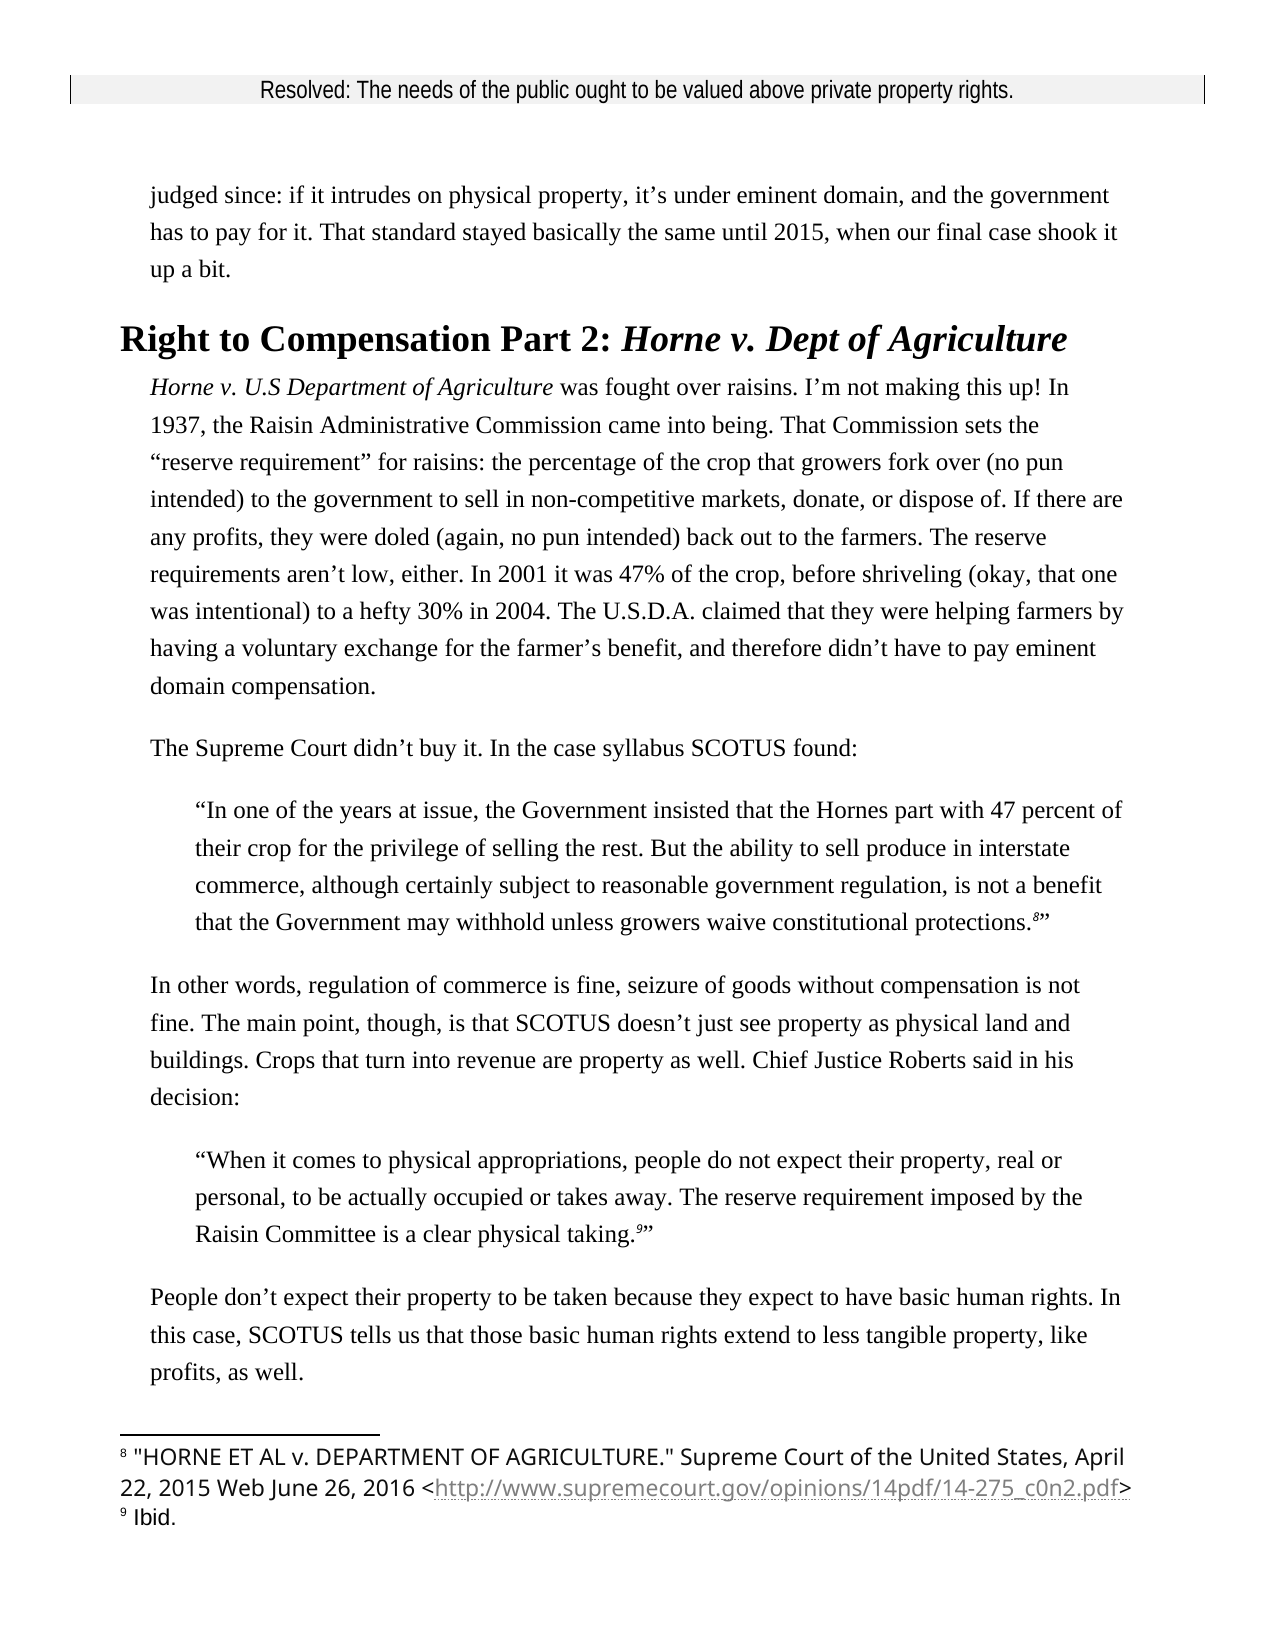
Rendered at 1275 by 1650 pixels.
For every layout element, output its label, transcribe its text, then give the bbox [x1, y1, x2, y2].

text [150, 180, 1125, 283]
text “When it comes to physical appropriations, people do not expect their property, real or personal, to be actually occupied or takes away. The reserve requirement imposed by the Raisin Committee is a clear physical taking.” [195, 1145, 1125, 1249]
text The Supreme Court didn’t buy it. In the case syllabus SCOTUS found: [150, 733, 1125, 762]
text Right to Compensation Part 2: Horne v. Dept of Agriculture [120, 317, 1155, 360]
text “In one of the years at issue, the Government insisted that the Hornes part with 47 percent of their crop for the privilege of selling the rest. But the ability to sell produce in interstate commerce, although certainly subject to reasonable government regulation, is not a benefit that the Government may withhold unless growers waive constitutional protections.” [195, 795, 1125, 937]
text Horne v. U.S Department of Agriculture was fought over raisins. I’m not making this up! In 1937, the Raisin Administrative Commission came into being. That Commission sets the “reserve requirement” for raisins: the percentage of the crop that growers fork over (no pun intended) to the government to sell in non-competitive markets, donate, or dispose of. If there are any profits, they were doled (again, no pun intended) back out to the farmers. The reserve requirements aren’t low, either. In 2001 it was 47% of the crop, before shriveling (okay, that one was intentional) to a hefty 30% in 2004. The U.S.D.A. claimed that they were helping farmers by having a voluntary exchange for the farmer’s benefit, and therefore didn’t have to pay eminent domain compensation. [150, 372, 1125, 699]
text In other words, regulation of commerce is fine, seizure of goods without compensation is not fine. The main point, though, is that SCOTUS doesn’t just see property as physical land and buildings. Crops that turn into revenue are property as well. Chief Justice Roberts said in his decision: [150, 971, 1125, 1111]
text People don’t expect their property to be taken because they expect to have basic human rights. In this case, SCOTUS tells us that those basic human rights extend to less tangible property, like profits, as well. [150, 1282, 1125, 1386]
